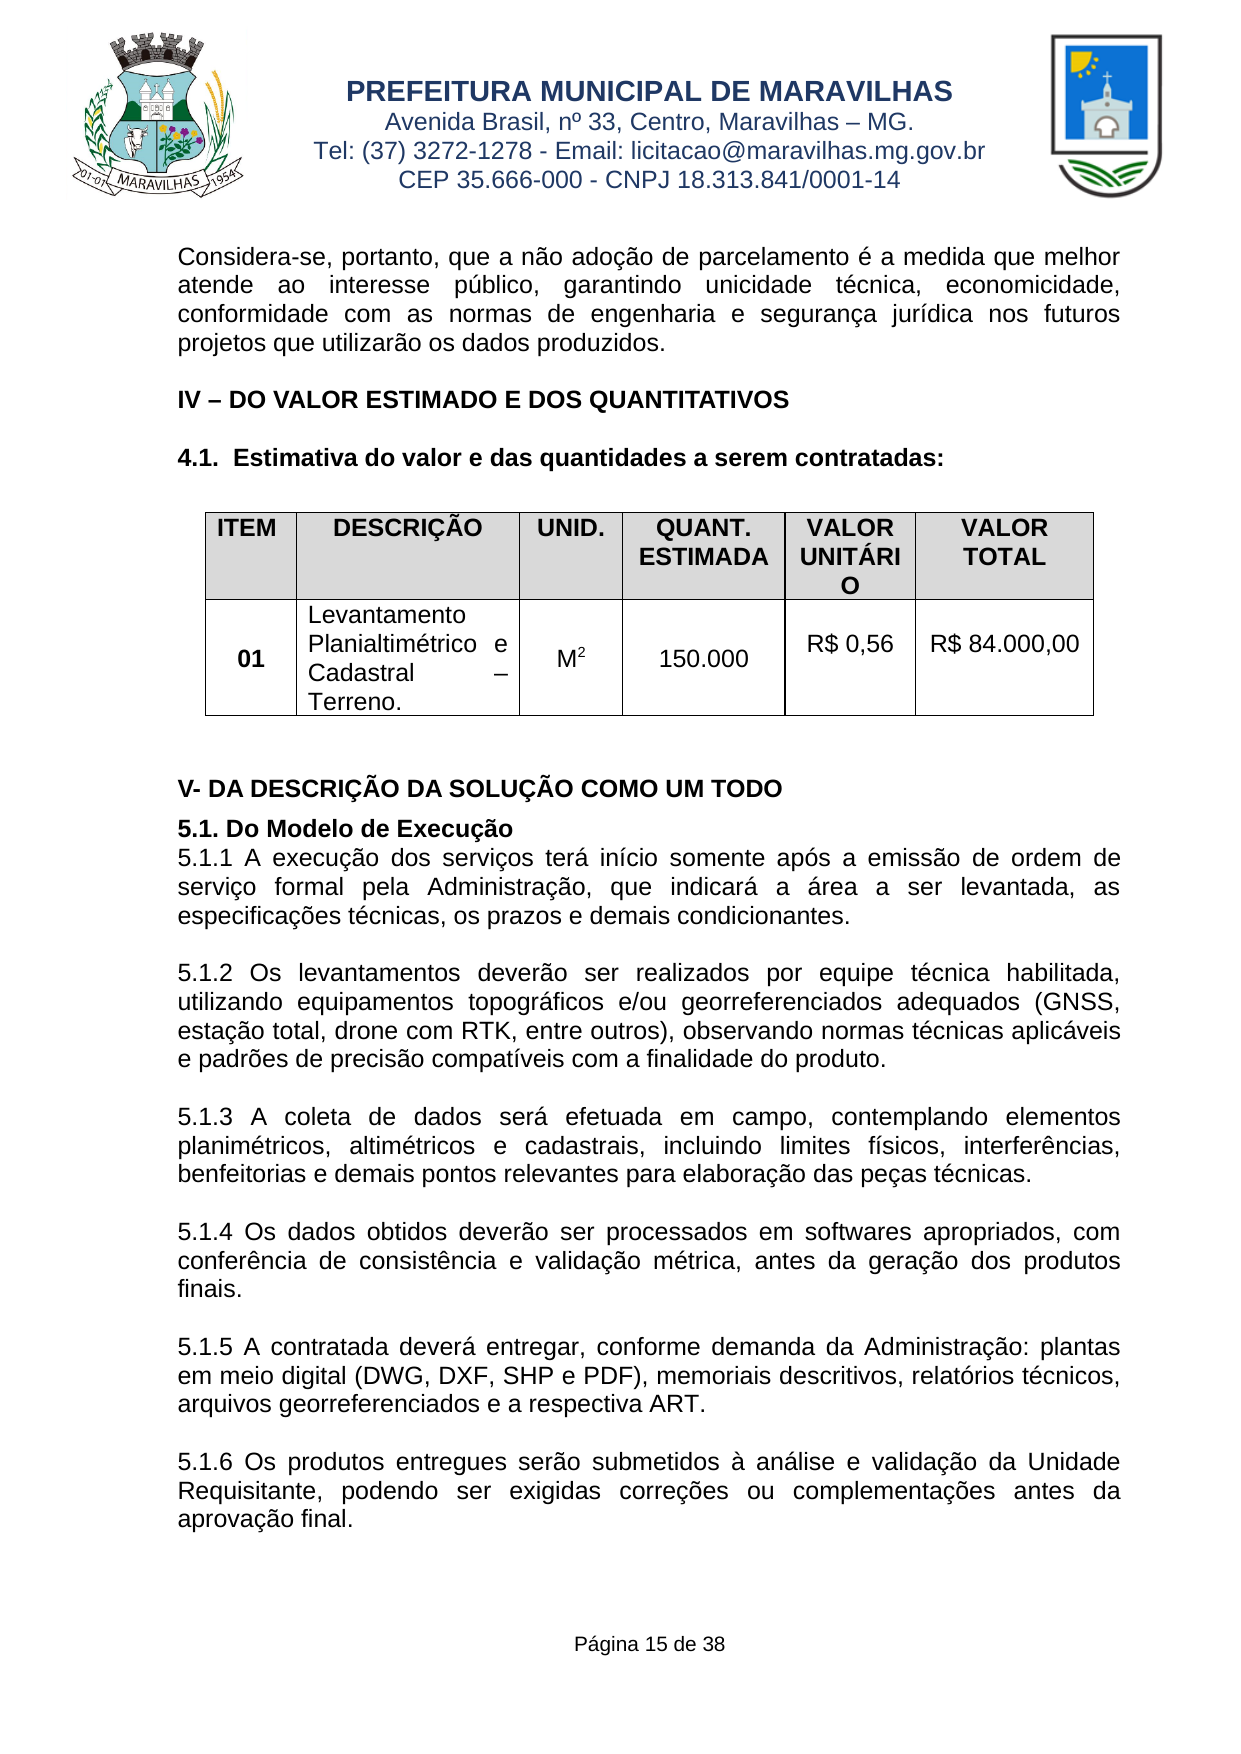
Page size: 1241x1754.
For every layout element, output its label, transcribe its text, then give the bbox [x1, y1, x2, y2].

text 5.1.4 Os dados obtidos deverão ser processados em softwares apropriados, com conferência de consistência e validação métrica, antes da geração dos produtos finais. [177, 1217, 1122, 1303]
table_header DESCRIÇÃO [297, 513, 519, 599]
text 4.1. Estimativa do valor e das quantidades a serem contratadas: [177, 443, 1122, 472]
table_cell 01 [206, 600, 296, 715]
table_header UNID. [520, 513, 622, 599]
table_cell R$ 84.000,00 [916, 600, 1093, 715]
table_cell 150.000 [623, 600, 784, 715]
table_cell M2 [520, 600, 622, 715]
picture [1037, 26, 1176, 208]
text 5.1.3 A coleta de dados será efetuada em campo, contemplando elementos planimétricos, altimétricos e cadastrais, incluindo limites físicos, interferências, benfeitorias e demais pontos relevantes para elaboração das peças técnicas. [177, 1102, 1122, 1188]
table_header VALOR UNITÁRIO [786, 513, 915, 599]
table_header ITEM [206, 513, 296, 599]
text 5.1.1 A execução dos serviços terá início somente após a emissão de ordem de serviço formal pela Administração, que indicará a área a ser levantada, as especificações técnicas, os prazos e demais condicionantes. [177, 843, 1122, 929]
text Considera-se, portanto, que a não adoção de parcelamento é a medida que melhor atende ao interesse público, garantindo unicidade técnica, economicidade, conformidade com as normas de engenharia e segurança jurídica nos futuros projetos que utilizarão os dados produzidos. [177, 242, 1122, 357]
table_header QUANT. ESTIMADA [623, 513, 784, 599]
table_cell Levantamento Planialtimétrico e Cadastral – Terreno. [297, 600, 519, 715]
text 5.1.2 Os levantamentos deverão ser realizados por equipe técnica habilitada, utilizando equipamentos topográficos e/ou georreferenciados adequados (GNSS, estação total, drone com RTK, entre outros), observando normas técnicas aplicáveis e padrões de precisão compatíveis com a finalidade do produto. [177, 958, 1122, 1073]
text V- DA DESCRIÇÃO DA SOLUÇÃO COMO UM TODO [177, 774, 1122, 803]
table_cell R$ 0,56 [786, 600, 915, 715]
table_header VALOR TOTAL [916, 513, 1093, 599]
picture [66, 26, 248, 200]
text 5.1.5 A contratada deverá entregar, conforme demanda da Administração: plantas em meio digital (DWG, DXF, SHP e PDF), memoriais descritivos, relatórios técnicos, arquivos georreferenciados e a respectiva ART. [177, 1332, 1122, 1418]
text IV – DO VALOR ESTIMADO E DOS QUANTITATIVOS [177, 385, 1122, 414]
text 5.1. Do Modelo de Execução [177, 814, 1122, 843]
text 5.1.6 Os produtos entregues serão submetidos à análise e validação da Unidade Requisitante, podendo ser exigidas correções ou complementações antes da aprovação final. [177, 1447, 1122, 1533]
